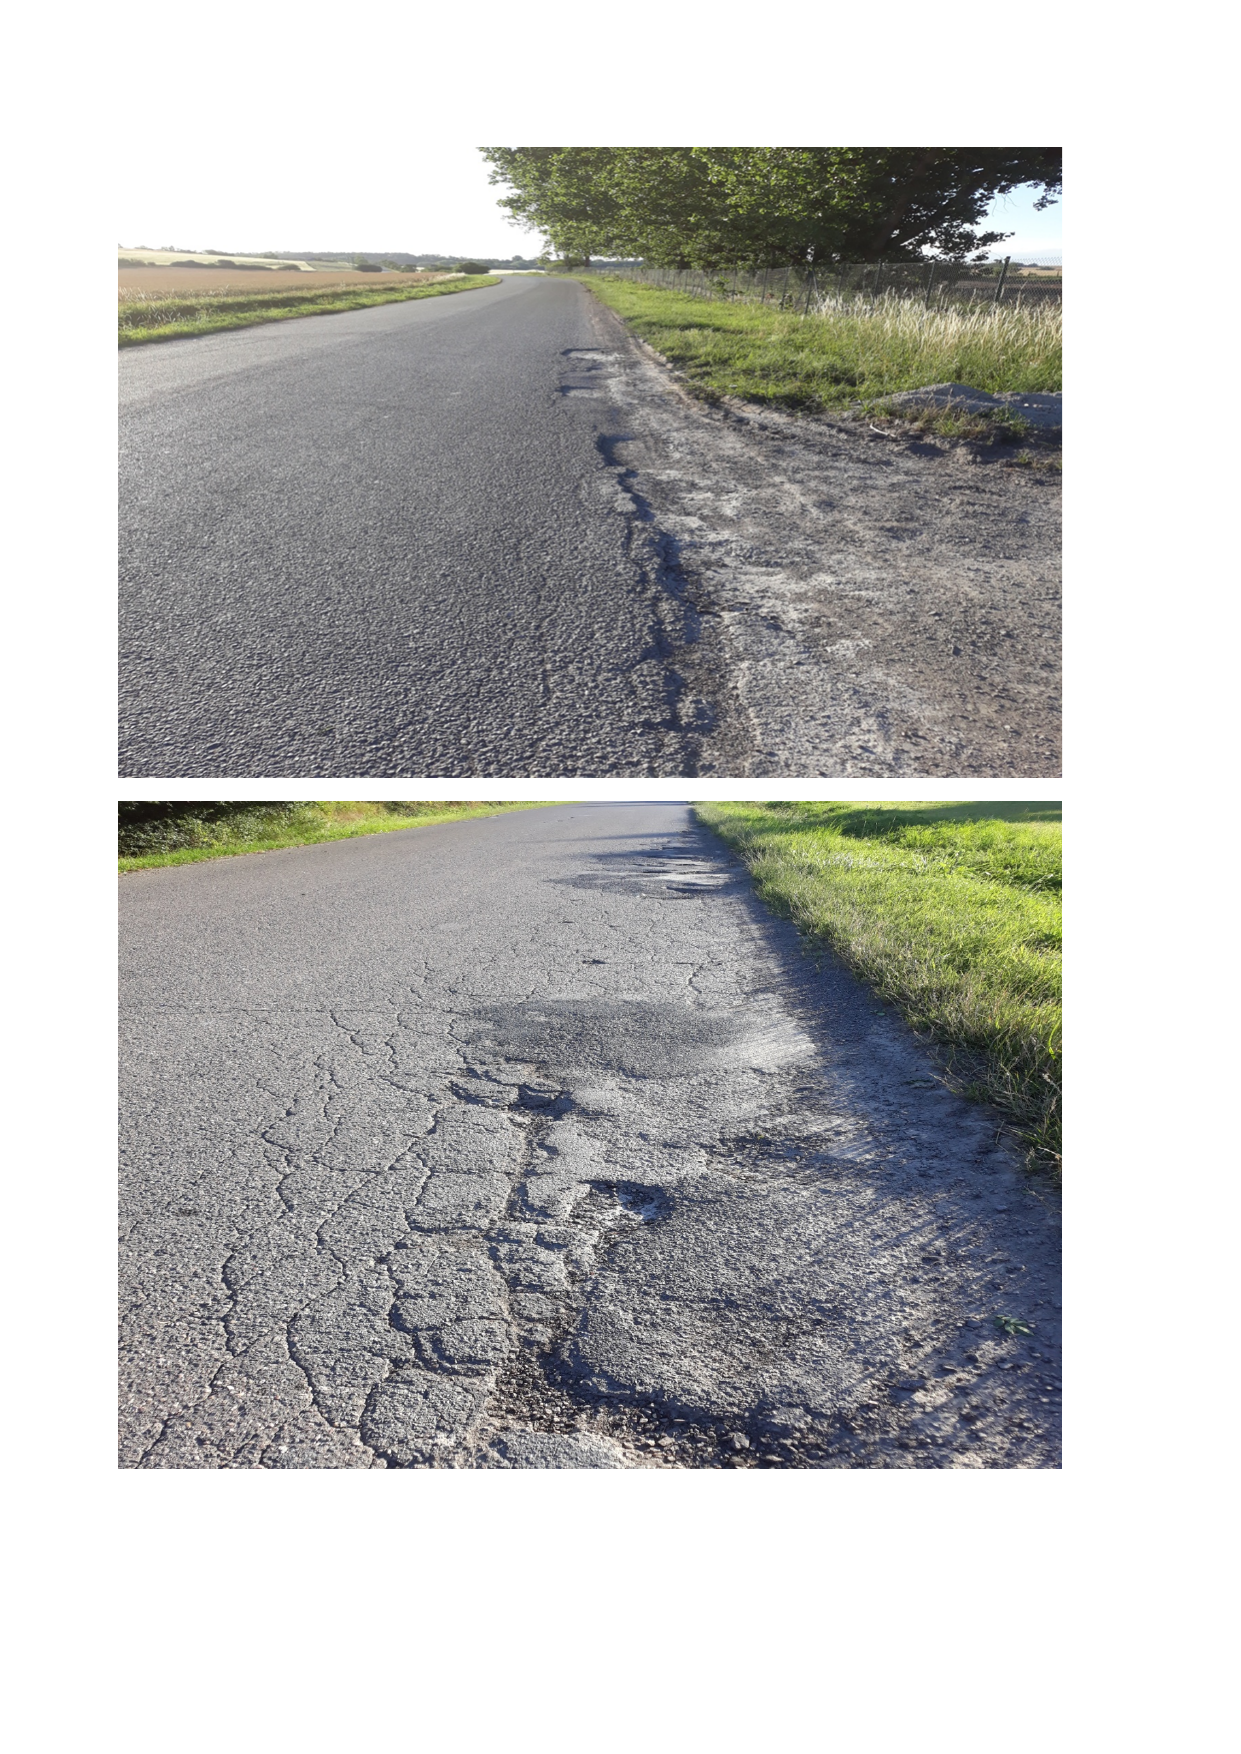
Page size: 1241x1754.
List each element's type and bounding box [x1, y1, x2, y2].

picture [118, 147, 1063, 778]
picture [118, 801, 1062, 1469]
